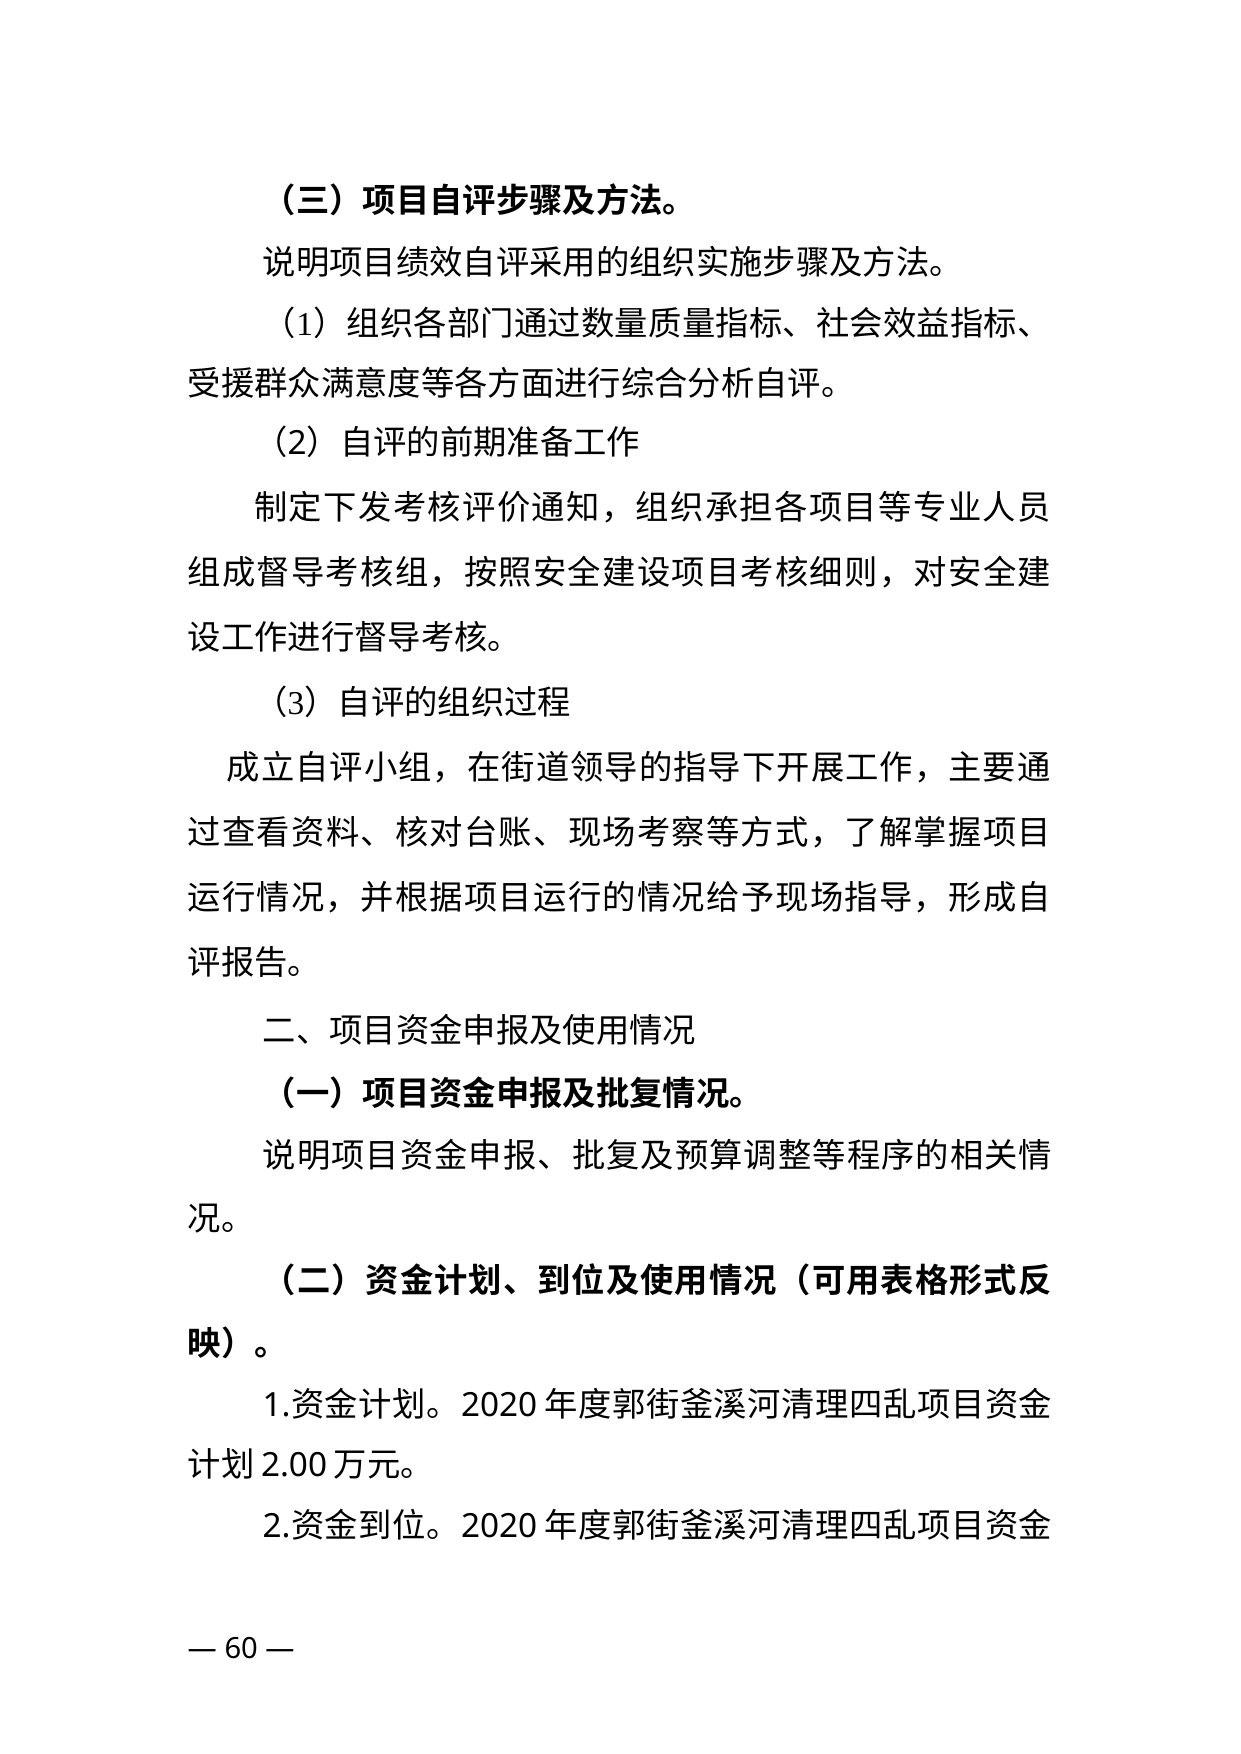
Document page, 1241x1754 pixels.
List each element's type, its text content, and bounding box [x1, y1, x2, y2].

text 说明项目资金申报、批复及预算调整等程序的相关情况。 [187, 1118, 1053, 1243]
list （2）自评的前期准备工作 [187, 408, 1053, 473]
text 成立自评小组，在街道领导的指导下开展工作，主要通过查看资料、核对台账、现场考察等方式，了解掌握项目运行情况，并根据项目运行的情况给予现场指导，形成自评报告。 [187, 733, 1053, 993]
text （1）组织各部门通过数量质量指标、社会效益指标、受援群众满意度等各方面进行综合分析自评。 [187, 287, 1053, 408]
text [187, 1489, 1053, 1549]
list （3）自评的组织过程 [187, 668, 1053, 733]
text 说明项目绩效自评采用的组织实施步骤及方法。 [187, 224, 1053, 287]
text （一）项目资金申报及批复情况。 [187, 1055, 1053, 1118]
text （二）资金计划、到位及使用情况（可用表格形式反映）。 [187, 1243, 1053, 1368]
text 1.资金计划。2020年度郭街釜溪河清理四乱项目资金计划2.00万元。 [187, 1368, 1053, 1489]
text （三）项目自评步骤及方法。 [187, 162, 1053, 224]
list 制定下发考核评价通知，组织承担各项目等专业人员组成督导考核组，按照安全建设项目考核细则，对安全建设工作进行督导考核。 [187, 473, 1053, 668]
text 二、项目资金申报及使用情况 [187, 993, 1053, 1055]
